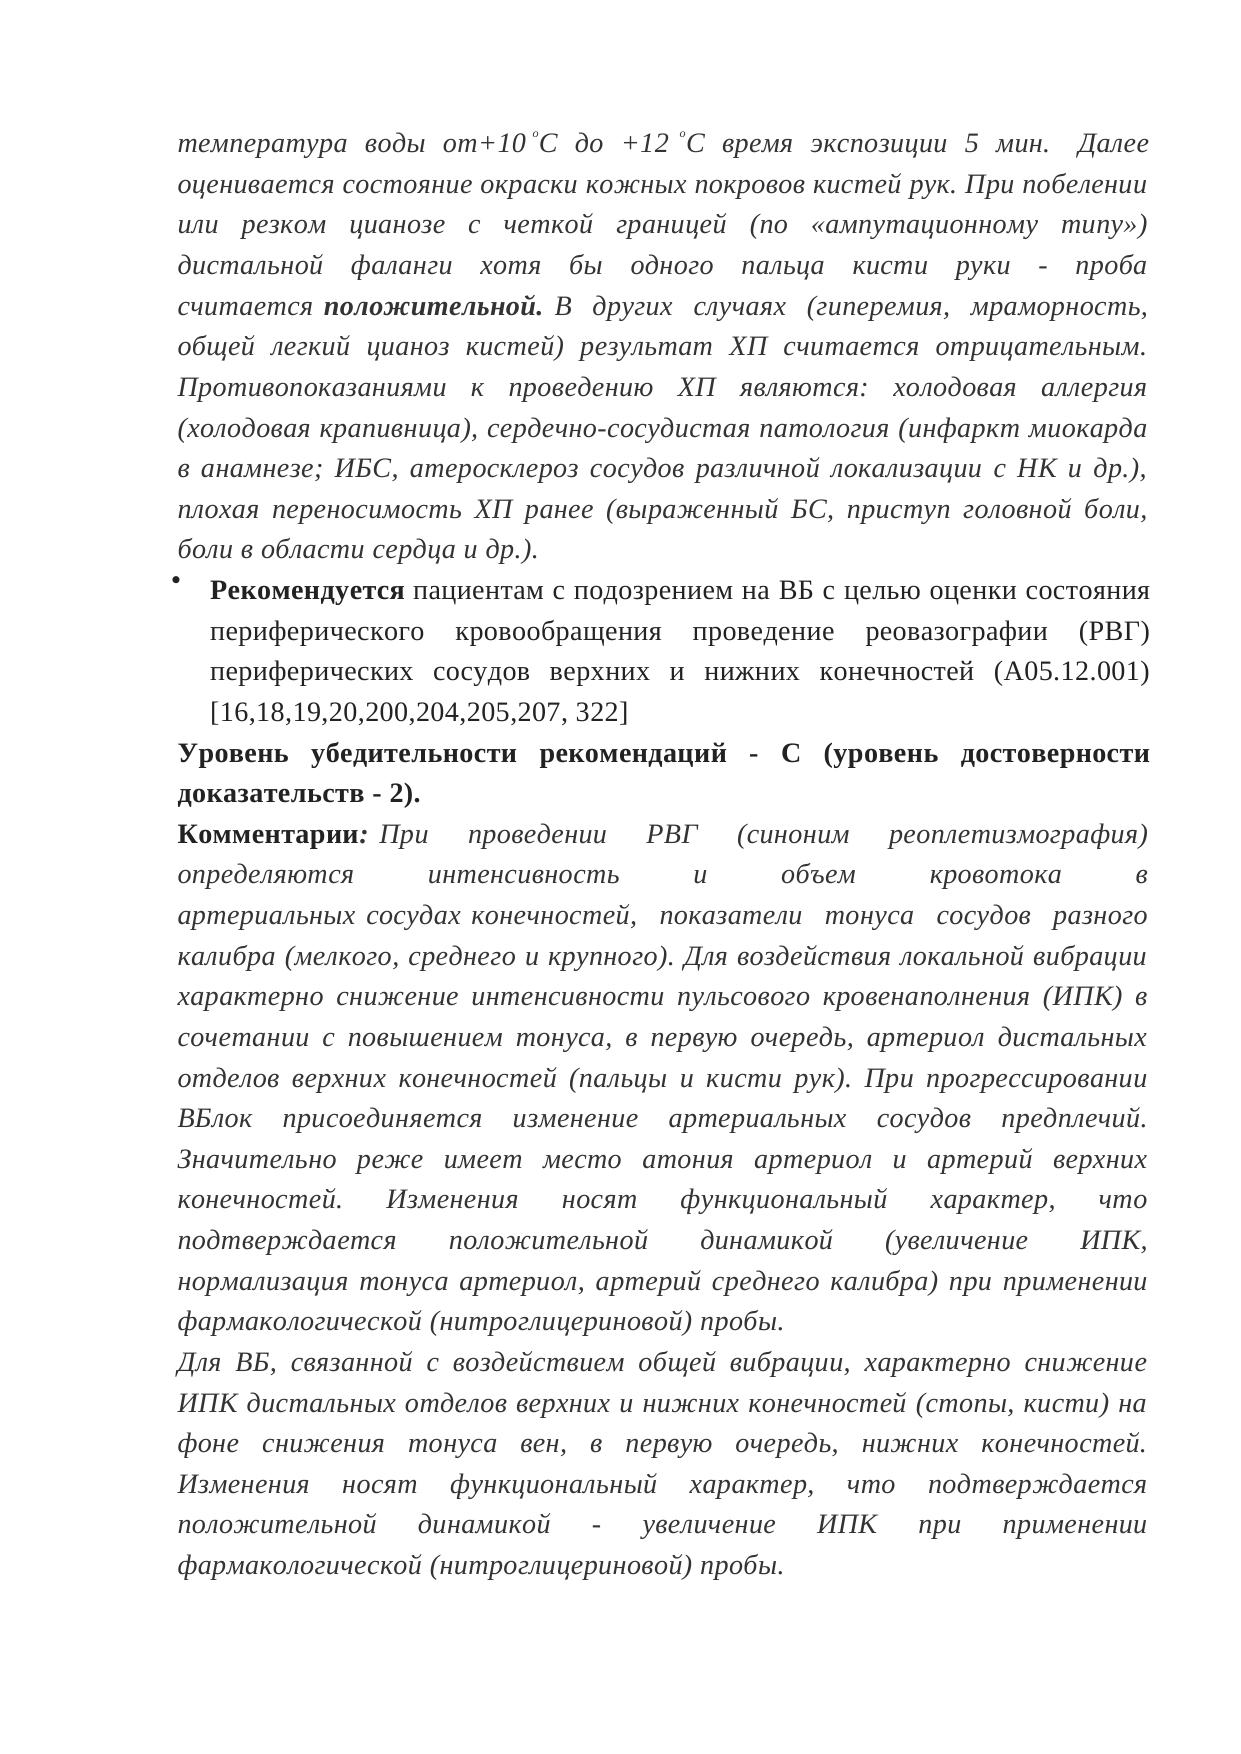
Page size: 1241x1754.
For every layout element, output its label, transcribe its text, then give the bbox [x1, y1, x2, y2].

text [177, 118, 1152, 565]
text Уровень убедительности рекомендаций - С (уровень достоверности доказательств - 2). [177, 727, 1152, 809]
text Для ВБ, связанной с воздействием общей вибрации, характерно снижение ИПК дистальных отделов верхних и нижних конечностей (стопы, кисти) на фоне снижения тонуса вен, в первую очередь, нижних конечностей. Изменения носят функциональный характер, что подтверждается положительной динамикой - увеличение ИПК при применении фармакологической (нитроглицериновой) пробы. [177, 1337, 1152, 1581]
text Комментарии: При проведении РВГ (синоним реоплетизмография) определяются интенсивность и объем кровотока в артериальных сосудах конечностей, показатели тонуса сосудов разного калибра (мелкого, среднего и крупного). Для воздействия локальной вибрации характерно снижение интенсивности пульсового кровенаполнения (ИПК) в сочетании с повышением тонуса, в первую очередь, артериол дистальных отделов верхних конечностей (пальцы и кисти рук). При прогрессировании ВБлок присоединяется изменение артериальных сосудов предплечий. Значительно реже имеет место атония артериол и артерий верхних конечностей. Изменения носят функциональный характер, что подтверждается положительной динамикой (увеличение ИПК, нормализация тонуса артериол, артерий среднего калибра) при применении фармакологической (нитроглицериновой) пробы. [177, 809, 1152, 1337]
list Рекомендуется пациентам с подозрением на ВБ с целью оценки состояния периферического кровообращения проведение реовазографии (РВГ) периферических сосудов верхних и нижних конечностей (A05.12.001) [16,18,19,20,200,204,205,207, 322] [172, 565, 1152, 727]
